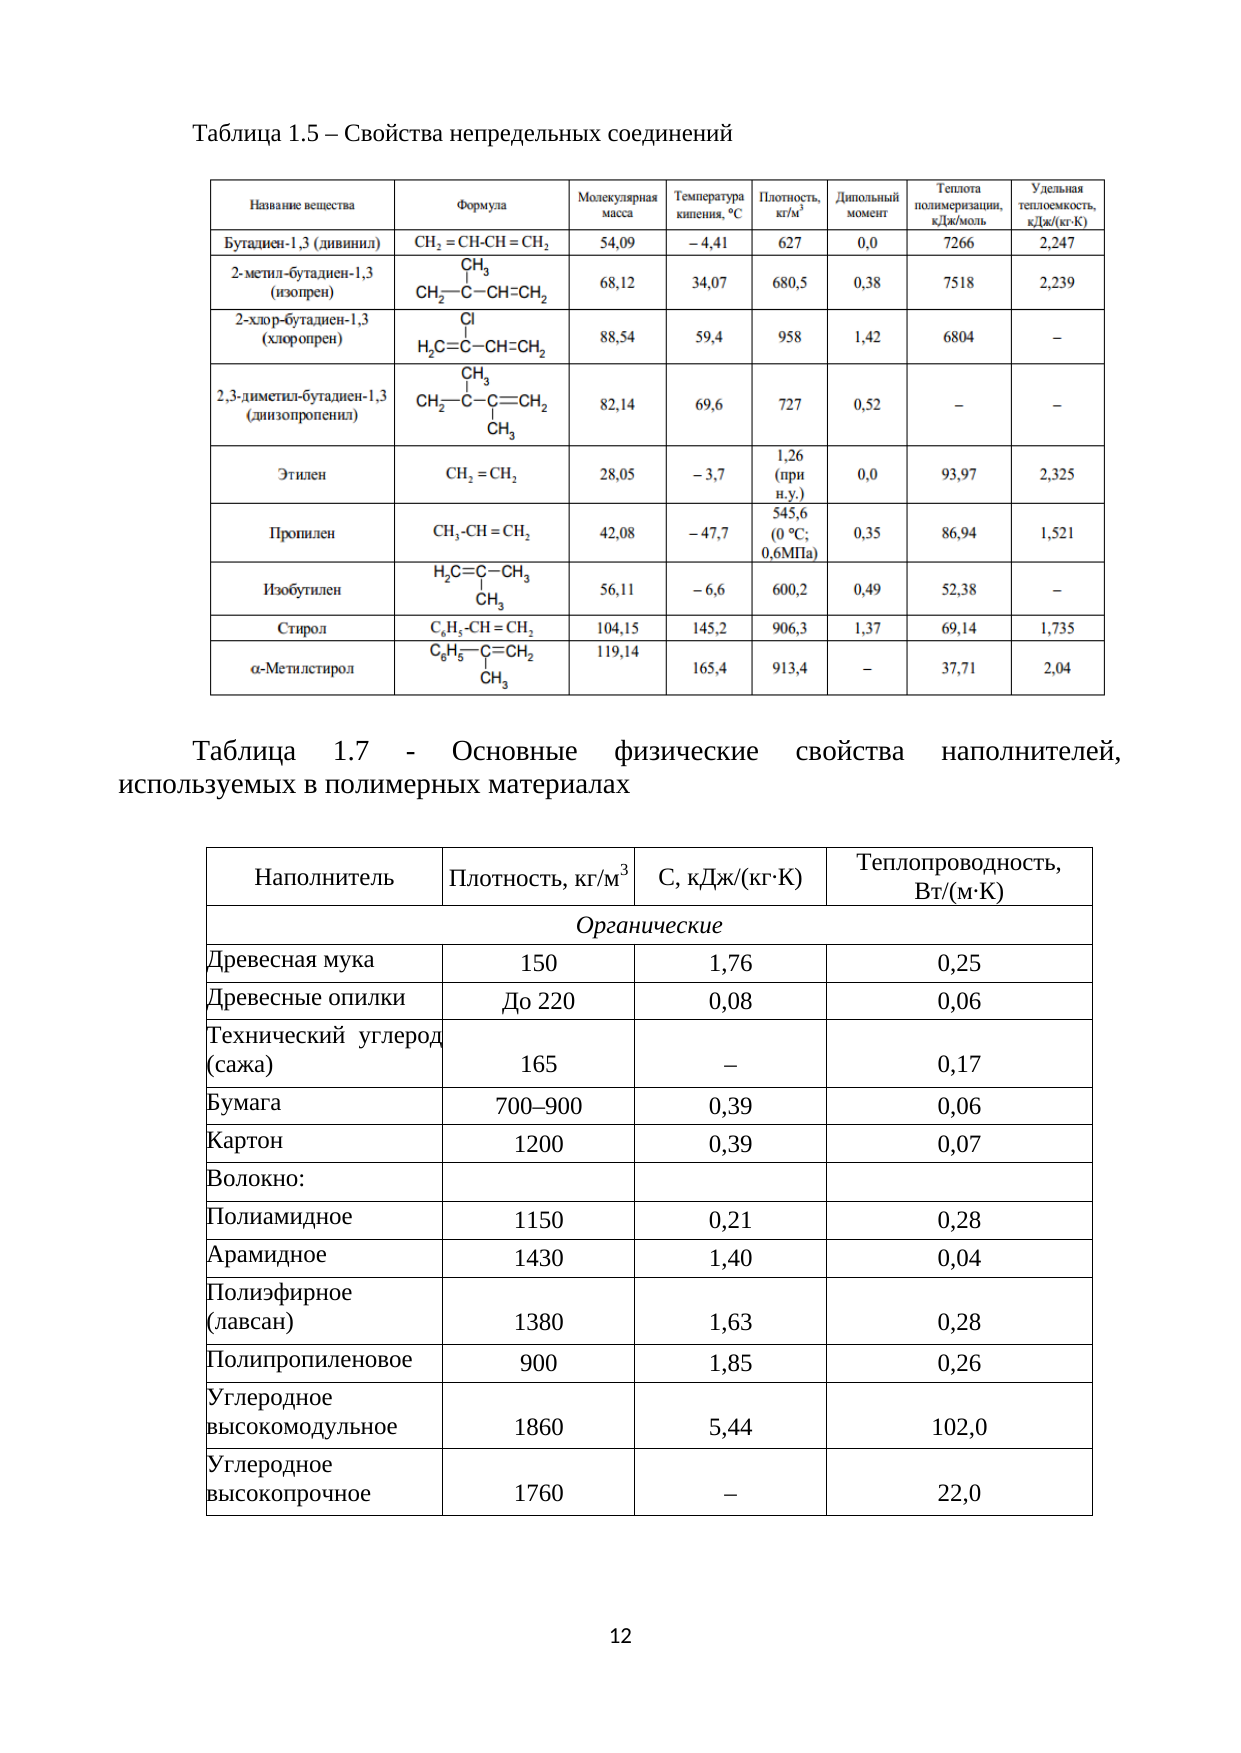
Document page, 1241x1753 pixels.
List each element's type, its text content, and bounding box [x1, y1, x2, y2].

table_cell 165 [443, 1020, 634, 1086]
table_cell 102,0 [827, 1383, 1092, 1448]
table_cell 0,26 [827, 1345, 1092, 1381]
table_cell [827, 1163, 1092, 1201]
table_cell 1150 [443, 1202, 634, 1238]
table_cell 700–900 [443, 1088, 634, 1124]
table_cell Углеродное высокомодульное [207, 1383, 442, 1448]
table_cell 0,04 [827, 1240, 1092, 1276]
table_cell Бумага [207, 1088, 442, 1124]
table_cell 1200 [443, 1125, 634, 1162]
table_cell – [635, 1449, 826, 1515]
table_cell Полиамидное [207, 1202, 442, 1238]
table_header Наполнитель [207, 848, 442, 905]
table_cell 900 [443, 1345, 634, 1381]
table_cell 0,07 [827, 1125, 1092, 1162]
table_cell Полиэфирное (лавсан) [207, 1278, 442, 1343]
table_cell 22,0 [827, 1449, 1092, 1515]
table_cell 0,39 [635, 1125, 826, 1162]
table_cell [635, 1163, 826, 1201]
picture [207, 175, 1107, 700]
table_cell 0,25 [827, 945, 1092, 981]
table_cell Технический углерод (сажа) [207, 1020, 442, 1086]
table_header Плотность, кг/м3 [443, 848, 634, 905]
table_cell Картон [207, 1125, 442, 1162]
table_cell Древесные опилки [207, 983, 442, 1019]
table_cell 0,28 [827, 1278, 1092, 1343]
table_cell Древесная мука [207, 945, 442, 981]
table_header Теплопроводность, Вт/(м∙К) [827, 848, 1092, 905]
table_cell 1860 [443, 1383, 634, 1448]
table_cell 0,06 [827, 983, 1092, 1019]
table_cell 150 [443, 945, 634, 981]
table_cell Арамидное [207, 1240, 442, 1276]
table_cell 1430 [443, 1240, 634, 1276]
table_cell Полипропиленовое [207, 1345, 442, 1381]
table_cell 0,21 [635, 1202, 826, 1238]
table_cell 1,76 [635, 945, 826, 981]
table_cell 1,63 [635, 1278, 826, 1343]
table_cell 1,85 [635, 1345, 826, 1381]
table_cell Волокно: [207, 1163, 442, 1201]
table_cell 1380 [443, 1278, 634, 1343]
table_cell Органические [207, 906, 1092, 943]
table_cell [443, 1163, 634, 1201]
table_cell 0,39 [635, 1088, 826, 1124]
table_header С, кДж/(кг∙К) [635, 848, 826, 905]
table_cell 1,40 [635, 1240, 826, 1276]
table_cell До 220 [443, 983, 634, 1019]
table_cell – [635, 1020, 826, 1086]
text Таблица 1.5 – Свойства непредельных соединений [118, 118, 1122, 147]
table_cell 0,28 [827, 1202, 1092, 1238]
table_cell 0,17 [827, 1020, 1092, 1086]
table_cell 1760 [443, 1449, 634, 1515]
table_cell Углеродное высокопрочное [207, 1449, 442, 1515]
table_cell 5,44 [635, 1383, 826, 1448]
table_cell 0,08 [635, 983, 826, 1019]
text Таблица 1.7 - Основные физические свойства наполнителей, используемых в полимерных материалах [118, 733, 1122, 800]
table_cell 0,06 [827, 1088, 1092, 1124]
